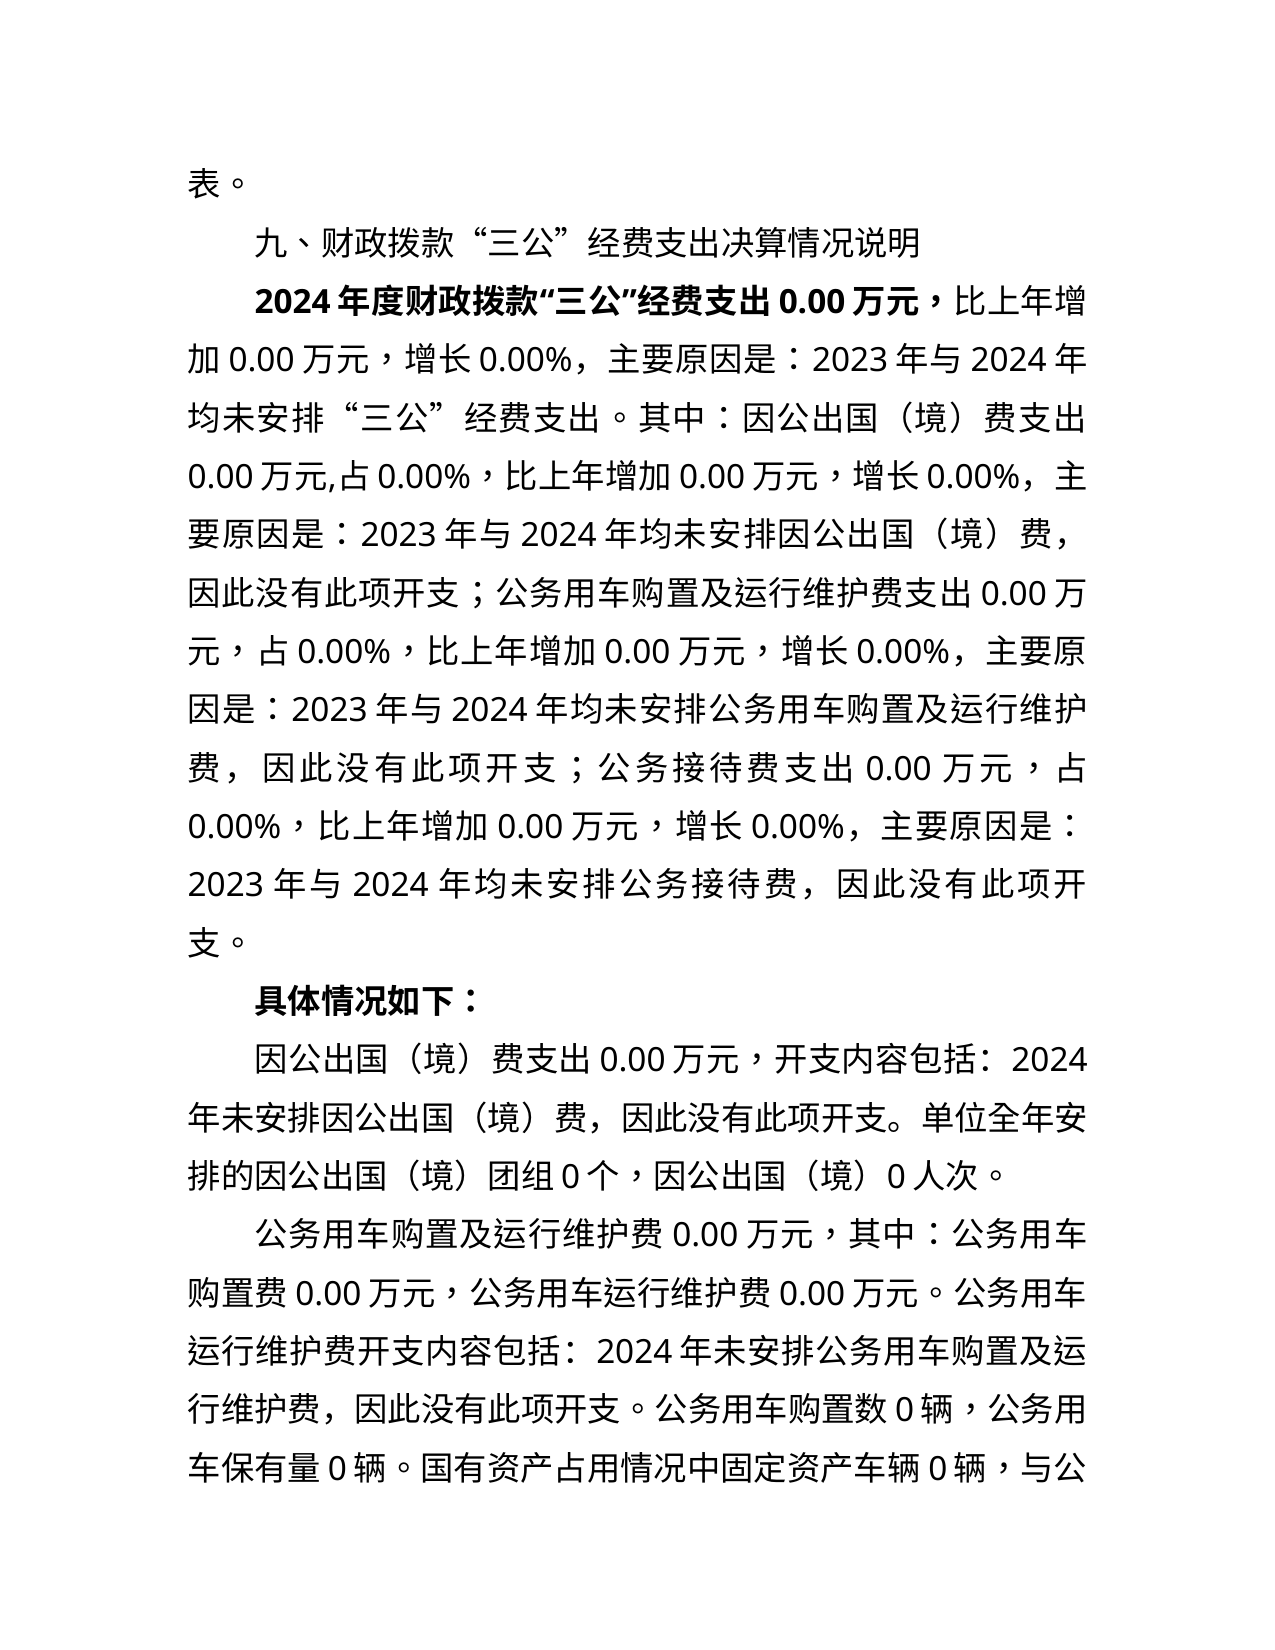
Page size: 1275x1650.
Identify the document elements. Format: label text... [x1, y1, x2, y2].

text 九、财政拨款“三公”经费支出决算情况说明 [187, 208, 1087, 267]
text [187, 1200, 1087, 1492]
text 2024年度财政拨款“三公”经费支出0.00万元，比上年增加0.00万元，增长0.00%，主要原因是：2023年与2024年均未安排“三公”经费支出。其中：因公出国（境）费支出0.00万元,占0.00%，比上年增加0.00万元，增长0.00%，主要原因是：2023年与2024年均未安排因公出国（境）费，因此没有此项开支；公务用车购置及运行维护费支出0.00万元，占0.00%，比上年增加0.00万元，增长0.00%，主要原因是：2023年与2024年均未安排公务用车购置及运行维护费，因此没有此项开支；公务接待费支出0.00万元，占0.00%，比上年增加0.00万元，增长0.00%，主要原因是：2023年与2024年均未安排公务接待费，因此没有此项开支。 [187, 267, 1087, 967]
text 具体情况如下： [187, 967, 1087, 1025]
text 因公出国（境）费支出0.00万元，开支内容包括：2024年未安排因公出国（境）费，因此没有此项开支。单位全年安排的因公出国（境）团组0个，因公出国（境）0人次。 [187, 1025, 1087, 1200]
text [187, 150, 1087, 208]
